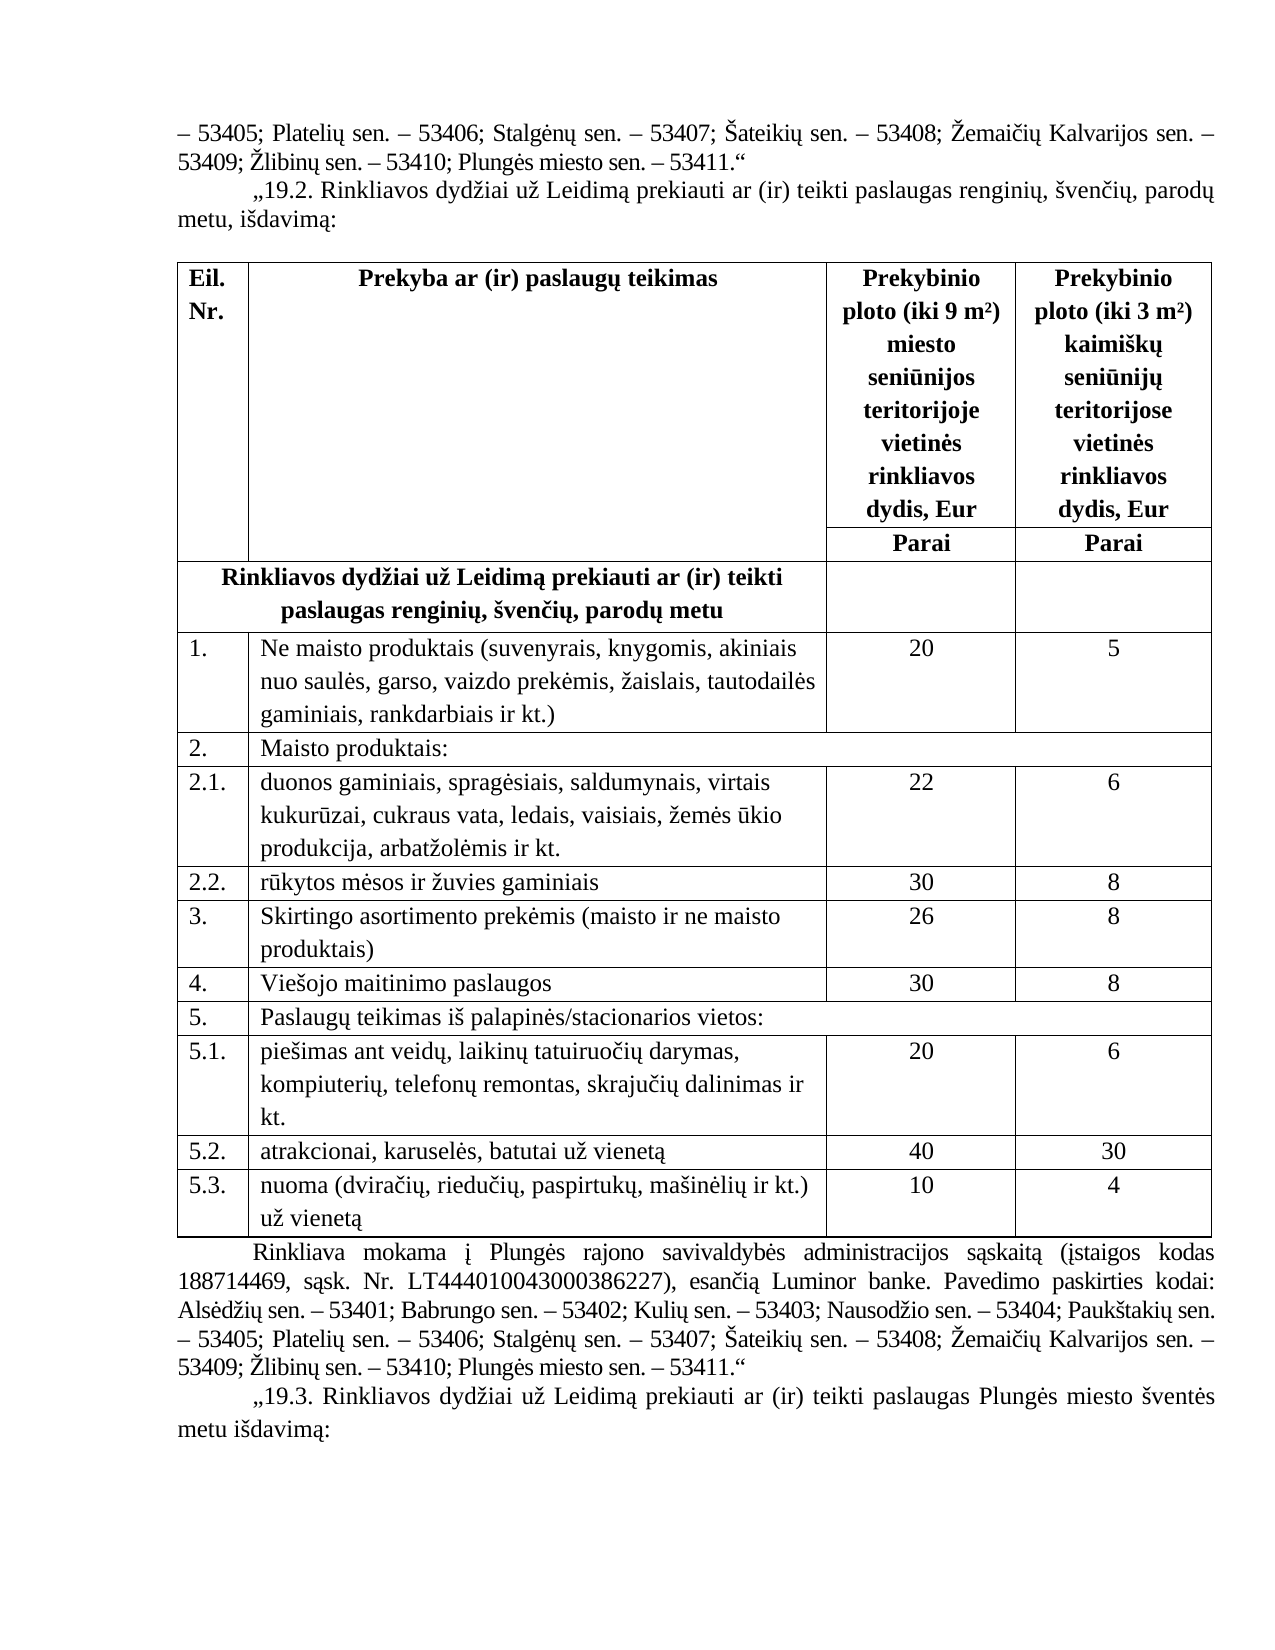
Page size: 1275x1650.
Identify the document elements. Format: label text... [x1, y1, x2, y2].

table_cell 30 [827, 867, 1015, 900]
table_cell 6 [1016, 767, 1211, 866]
table_cell Paslaugų teikimas iš palapinės/stacionarios vietos: [249, 1002, 1211, 1035]
table_cell 2. [178, 733, 248, 766]
table_cell 5.2. [178, 1136, 248, 1169]
table_cell 22 [827, 767, 1015, 866]
table_cell Maisto produktais: [249, 733, 1211, 766]
table_cell [827, 562, 1015, 632]
table_header Prekybinio ploto (iki 3 m²) kaimiškų seniūnijų teritorijose vietinės rinkliavos dydis, Eur [1016, 263, 1211, 527]
table_header Eil. Nr. [178, 263, 248, 561]
table_cell piešimas ant veidų, laikinų tatuiruočių darymas, kompiuterių, telefonų remontas, skrajučių dalinimas ir kt. [249, 1036, 826, 1135]
table_cell Rinkliavos dydžiai už Leidimą prekiauti ar (ir) teikti paslaugas renginių, švenčių, parodų metu [178, 562, 826, 632]
table_cell 8 [1016, 968, 1211, 1001]
text „19.3. Rinkliavos dydžiai už Leidimą prekiauti ar (ir) teikti paslaugas Plungės miesto šventės metu išdavimą: [177, 1381, 1216, 1443]
table_cell 5.3. [178, 1170, 248, 1236]
table_cell 2.1. [178, 767, 248, 866]
table_cell 6 [1016, 1036, 1211, 1135]
table_cell 40 [827, 1136, 1015, 1169]
text „19.2. Rinkliavos dydžiai už Leidimą prekiauti ar (ir) teikti paslaugas renginių, švenčių, parodų metu, išdavimą: [177, 176, 1216, 233]
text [177, 118, 1216, 176]
table_cell 20 [827, 1036, 1015, 1135]
table_cell duonos gaminiais, spragėsiais, saldumynais, virtais kukurūzai, cukraus vata, ledais, vaisiais, žemės ūkio produkcija, arbatžolėmis ir kt. [249, 767, 826, 866]
table_cell 5.1. [178, 1036, 248, 1135]
table_cell 8 [1016, 867, 1211, 900]
table_cell Skirtingo asortimento prekėmis (maisto ir ne maisto produktais) [249, 901, 826, 967]
table_header Prekyba ar (ir) paslaugų teikimas [249, 263, 826, 561]
table_cell [1016, 562, 1211, 632]
table_cell 20 [827, 633, 1015, 732]
table_cell 10 [827, 1170, 1015, 1236]
table_cell Parai [1016, 528, 1211, 561]
table_cell Ne maisto produktais (suvenyrais, knygomis, akiniais nuo saulės, garso, vaizdo prekėmis, žaislais, tautodailės gaminiais, rankdarbiais ir kt.) [249, 633, 826, 732]
table_cell 3. [178, 901, 248, 967]
table_cell 4 [1016, 1170, 1211, 1236]
table_cell 30 [827, 968, 1015, 1001]
table_cell 2.2. [178, 867, 248, 900]
table_cell Parai [827, 528, 1015, 561]
table_cell 8 [1016, 901, 1211, 967]
text Rinkliava mokama į Plungės rajono savivaldybės administracijos sąskaitą (įstaigos kodas 188714469, sąsk. Nr. LT444010043000386227), esančią Luminor banke. Pavedimo paskirties kodai: Alsėdžių sen. – 53401; Babrungo sen. – 53402; Kulių sen. – 53403; Nausodžio sen. – 53404; Paukštakių sen. – 53405; Platelių sen. – 53406; Stalgėnų sen. – 53407; Šateikių sen. – 53408; Žemaičių Kalvarijos sen. – 53409; Žlibinų sen. – 53410; Plungės miesto sen. – 53411.“ [177, 1237, 1216, 1381]
table_cell rūkytos mėsos ir žuvies gaminiais [249, 867, 826, 900]
table_cell nuoma (dviračių, riedučių, paspirtukų, mašinėlių ir kt.) už vienetą [249, 1170, 826, 1236]
table_cell Viešojo maitinimo paslaugos [249, 968, 826, 1001]
table_cell 1. [178, 633, 248, 732]
table_cell 30 [1016, 1136, 1211, 1169]
table_cell 5 [1016, 633, 1211, 732]
table_cell 5. [178, 1002, 248, 1035]
table_header Prekybinio ploto (iki 9 m²) miesto seniūnijos teritorijoje vietinės rinkliavos dydis, Eur [827, 263, 1015, 527]
table_cell 26 [827, 901, 1015, 967]
table_cell atrakcionai, karuselės, batutai už vienetą [249, 1136, 826, 1169]
table_cell 4. [178, 968, 248, 1001]
